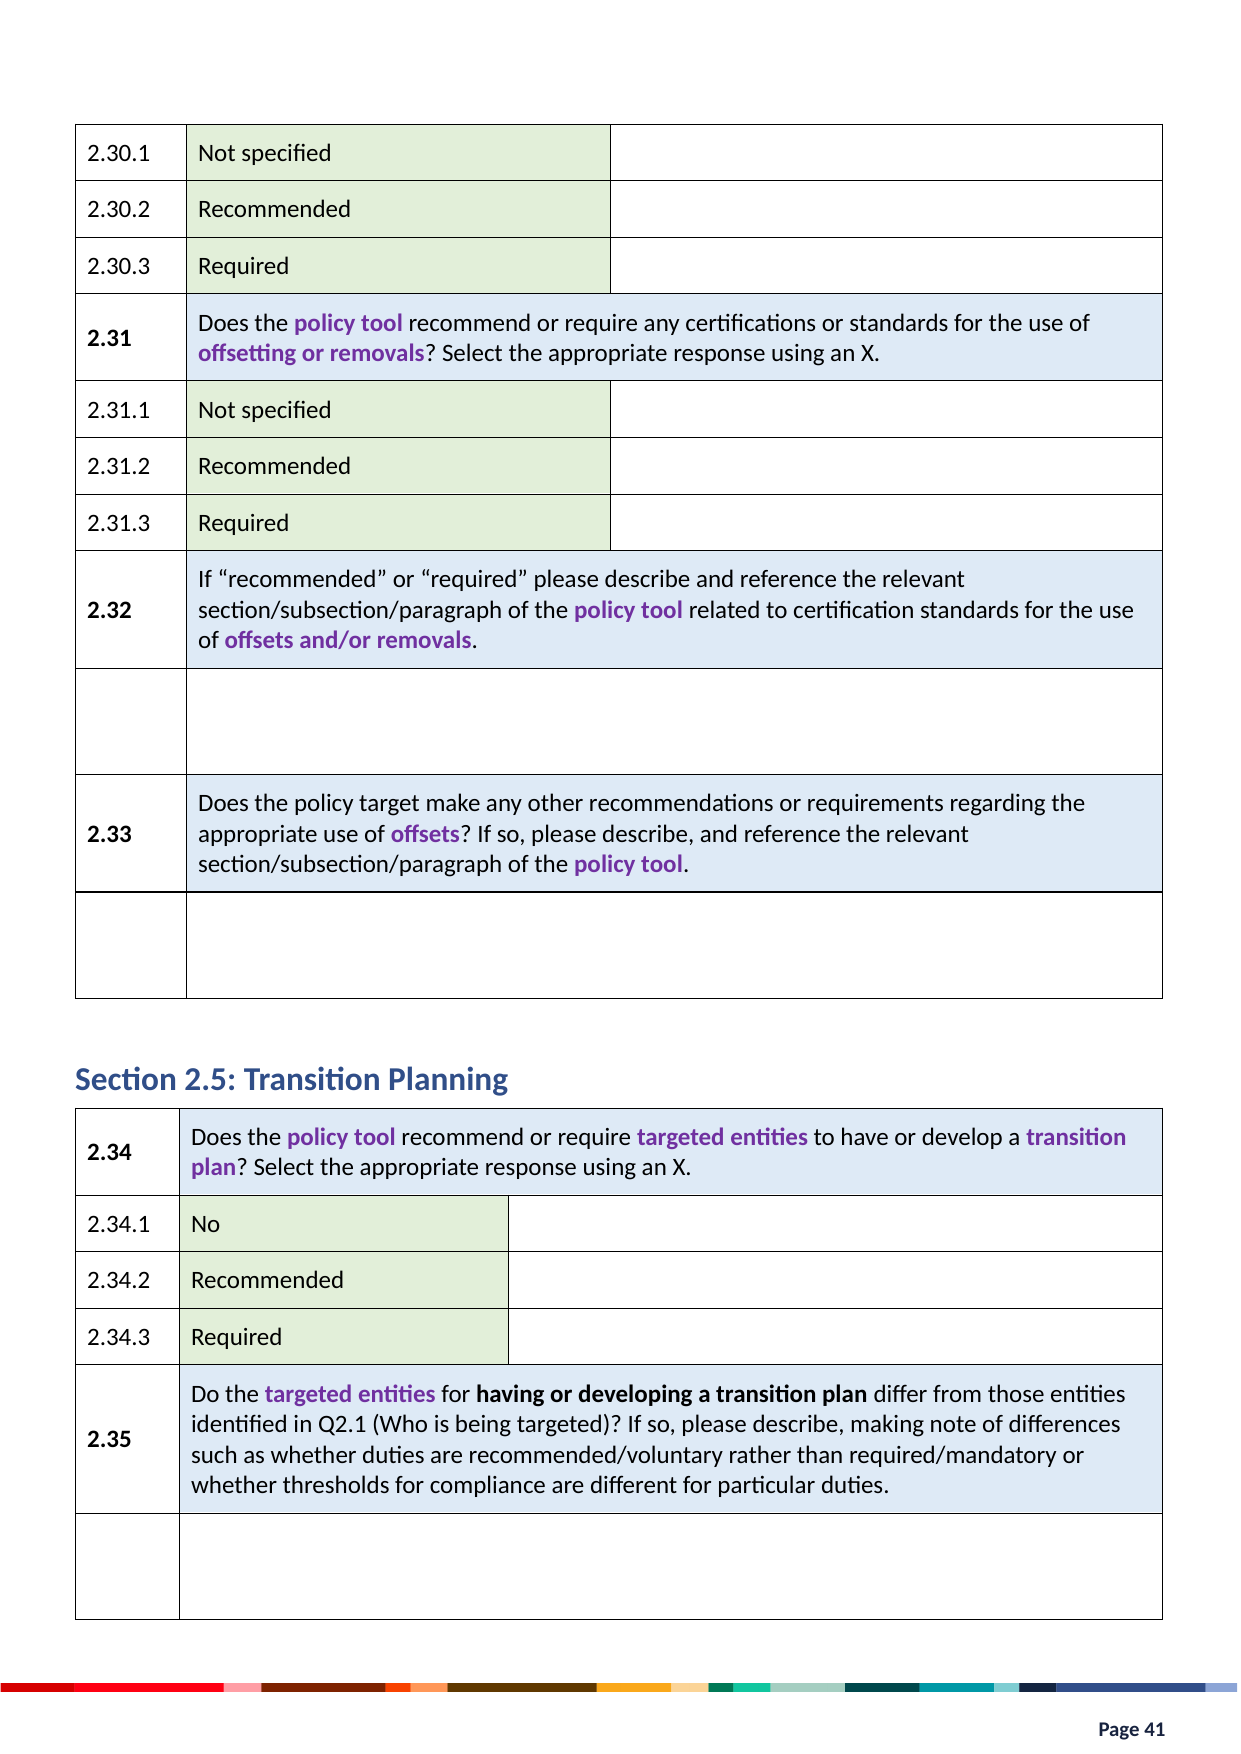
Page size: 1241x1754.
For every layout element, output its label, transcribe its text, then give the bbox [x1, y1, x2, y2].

table_cell 2.34.3 [76, 1309, 179, 1364]
table_cell Not specified [187, 381, 610, 437]
table_cell [180, 1514, 1162, 1619]
table_cell 2.34.1 [76, 1196, 179, 1251]
table_cell [611, 438, 1162, 493]
table_cell [187, 669, 1162, 774]
table_cell If “recommended” or “required” please describe and reference the relevant section/subsection/paragraph of the policy tool related to certification standards for the use of offsets and/or removals. [187, 551, 1162, 668]
table_cell 2.31.2 [76, 438, 186, 493]
table_cell Recommended [187, 438, 610, 493]
table_cell Required [187, 495, 610, 550]
table_cell 2.31.1 [76, 381, 186, 437]
table_header Does the policy tool recommend or require targeted entities to have or develop a transition plan? Select the appropriate response using an X. [180, 1109, 1162, 1194]
table_cell [611, 495, 1162, 550]
table_cell [76, 669, 186, 774]
table_cell [611, 238, 1162, 293]
table_cell 2.31 [76, 294, 186, 380]
table_cell [611, 181, 1162, 237]
table_cell Required [180, 1309, 508, 1364]
table_cell Recommended [187, 181, 610, 237]
table_cell 2.34.2 [76, 1252, 179, 1308]
table_cell [509, 1252, 1162, 1308]
table_cell [611, 381, 1162, 437]
table_cell 2.30.3 [76, 238, 186, 293]
table_cell 2.33 [76, 775, 186, 891]
table_cell Does the policy target make any other recommendations or requirements regarding the appropriate use of offsets? If so, please describe, and reference the relevant section/subsection/paragraph of the policy tool. [187, 775, 1162, 891]
table_cell 2.31.3 [76, 495, 186, 550]
table_cell Recommended [180, 1252, 508, 1308]
table_cell 2.30.2 [76, 181, 186, 237]
table_cell 2.30.1 [76, 125, 186, 180]
subtitle Section 2.5: Transition Planning [75, 1058, 1165, 1099]
table_cell Not specified [187, 125, 610, 180]
table_cell [509, 1196, 1162, 1251]
table_cell Does the policy tool recommend or require any certifications or standards for the use of offsetting or removals? Select the appropriate response using an X. [187, 294, 1162, 380]
table_cell [76, 893, 186, 998]
table_cell 2.32 [76, 551, 186, 668]
table_cell Do the targeted entities for having or developing a transition plan differ from those entities identified in Q2.1 (Who is being targeted)? If so, please describe, making note of differences such as whether duties are recommended/voluntary rather than required/mandatory or whether thresholds for compliance are different for particular duties. [180, 1365, 1162, 1512]
table_cell 2.35 [76, 1365, 179, 1512]
table_header 2.34 [76, 1109, 179, 1194]
table_cell [611, 125, 1162, 180]
table_cell Required [187, 238, 610, 293]
picture [0, 1683, 1236, 1692]
table_cell [509, 1309, 1162, 1364]
table_cell [187, 893, 1162, 998]
table_cell [76, 1514, 179, 1619]
table_cell No [180, 1196, 508, 1251]
